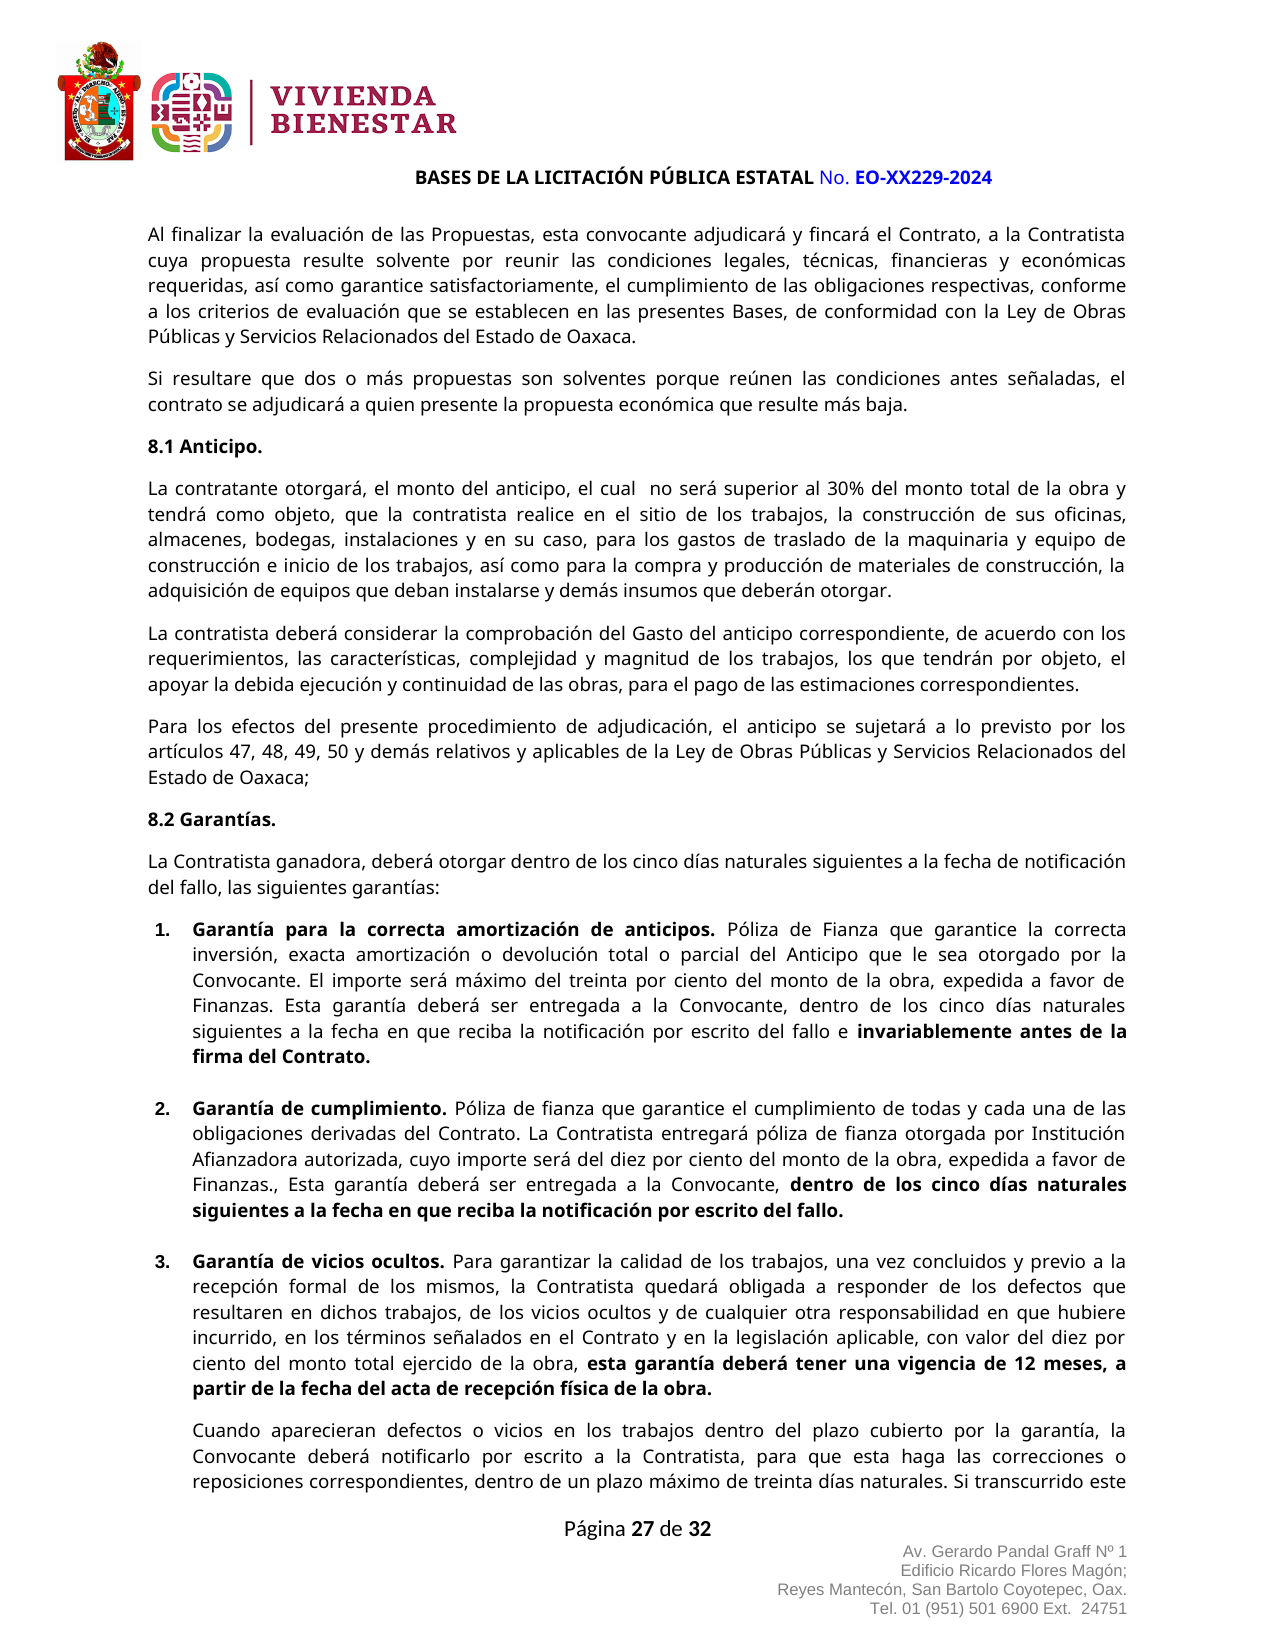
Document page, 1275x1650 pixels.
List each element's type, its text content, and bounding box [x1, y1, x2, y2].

text 8.1 Anticipo. [148, 433, 1127, 459]
text Para los efectos del presente procedimiento de adjudicación, el anticipo se sujetará a lo previsto por los artículos 47, 48, 49, 50 y demás relativos y aplicables de la Ley de Obras Públicas y Servicios Relacionados del Estado de Oaxaca; [148, 713, 1127, 790]
text La contratista deberá considerar la comprobación del Gasto del anticipo correspondiente, de acuerdo con los requerimientos, las características, complejidad y magnitud de los trabajos, los que tendrán por objeto, el apoyar la debida ejecución y continuidad de las obras, para el pago de las estimaciones correspondientes. [148, 620, 1127, 696]
text Al finalizar la evaluación de las Propuestas, esta convocante adjudicará y fincará el Contrato, a la Contratista cuya propuesta resulte solvente por reunir las condiciones legales, técnicas, financieras y económicas requeridas, así como garantice satisfactoriamente, el cumplimiento de las obligaciones respectivas, conforme a los criterios de evaluación que se establecen en las presentes Bases, de conformidad con la Ley de Obras Públicas y Servicios Relacionados del Estado de Oaxaca. [148, 221, 1127, 349]
list Garantía para la correcta amortización de anticipos. Póliza de Fianza que garantice la correcta inversión, exacta amortización o devolución total o parcial del Anticipo que le sea otorgado por la Convocante. El importe será máximo del treinta por ciento del monto de la obra, expedida a favor de Finanzas. Esta garantía deberá ser entregada a la Convocante, dentro de los cinco días naturales siguientes a la fecha en que reciba la notificación por escrito del fallo e invariablemente antes de la firma del Contrato. [154, 916, 1127, 1069]
picture [147, 64, 473, 161]
text Si resultare que dos o más propuestas son solventes porque reúnen las condiciones antes señaladas, el contrato se adjudicará a quien presente la propuesta económica que resulte más baja. [148, 366, 1127, 417]
list Garantía de cumplimiento. Póliza de fianza que garantice el cumplimiento de todas y cada una de las obligaciones derivadas del Contrato. La Contratista entregará póliza de fianza otorgada por Institución Afianzadora autorizada, cuyo importe será del diez por ciento del monto de la obra, expedida a favor de Finanzas., Esta garantía deberá ser entregada a la Convocante, dentro de los cinco días naturales siguientes a la fecha en que reciba la notificación por escrito del fallo. [154, 1095, 1127, 1222]
text La contratante otorgará, el monto del anticipo, el cual no será superior al 30% del monto total de la obra y tendrá como objeto, que la contratista realice en el sitio de los trabajos, la construcción de sus oficinas, almacenes, bodegas, instalaciones y en su caso, para los gastos de traslado de la maquinaria y equipo de construcción e inicio de los trabajos, así como para la compra y producción de materiales de construcción, la adquisición de equipos que deban instalarse y demás insumos que deberán otorgar. [148, 476, 1127, 603]
picture [55, 41, 143, 163]
text La Contratista ganadora, deberá otorgar dentro de los cinco días naturales siguientes a la fecha de notificación del fallo, las siguientes garantías: [148, 848, 1127, 899]
text 8.2 Garantías. [148, 806, 1127, 832]
list Garantía de vicios ocultos. Para garantizar la calidad de los trabajos, una vez concluidos y previo a la recepción formal de los mismos, la Contratista quedará obligada a responder de los defectos que resultaren en dichos trabajos, de los vicios ocultos y de cualquier otra responsabilidad en que hubiere incurrido, en los términos señalados en el Contrato y en la legislación aplicable, con valor del diez por ciento del monto total ejercido de la obra, esta garantía deberá tener una vigencia de 12 meses, a partir de la fecha del acta de recepción física de la obra. [154, 1248, 1127, 1401]
